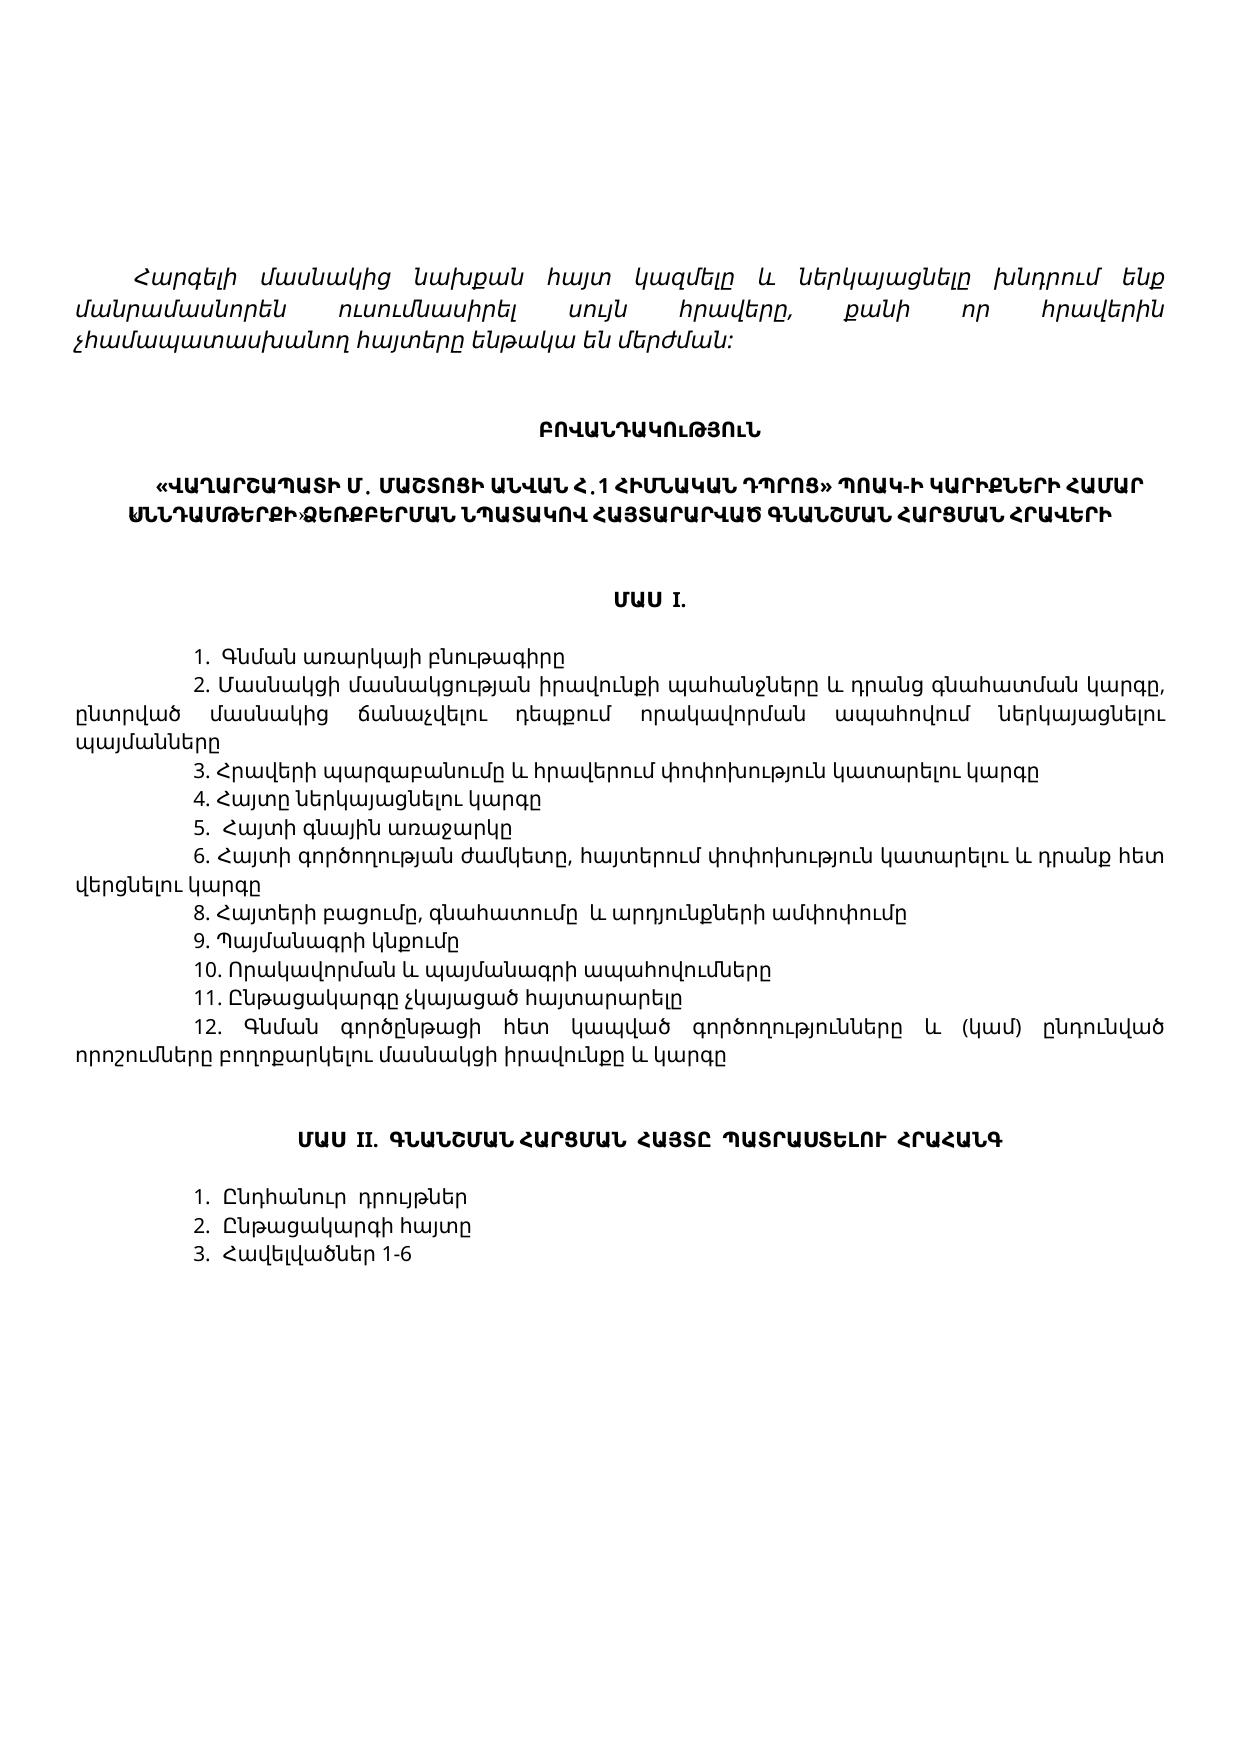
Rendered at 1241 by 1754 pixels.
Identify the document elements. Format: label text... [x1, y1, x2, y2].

text 12. Գնման գործընթացի հետ կապված գործողությունները և (կամ) ընդունված որոշումները բողոքարկելու մասնակցի իրավունքը և կարգը [75, 1012, 1165, 1069]
text 2. Մասնակցի մասնակցության իրավունքի պահանջները և դրանց գնահատման կարգը, ընտրված մասնակից ճանաչվելու դեպքում որակավորման ապահովում ներկայացնելու պայմանները [75, 671, 1165, 756]
text ՄԱՍ II. ԳՆԱՆՇՄԱՆ ՀԱՐՑՄԱՆ ՀԱՅՏԸ ՊԱՏՐԱՍՏԵԼՈՒ ՀՐԱՀԱՆԳ [75, 1126, 1165, 1154]
text «ՎԱՂԱՐՇԱՊԱՏԻ Մ․ ՄԱՇՏՈՑԻ ԱՆՎԱՆ Հ․1 ՀԻՄՆԱԿԱՆ ԴՊՐՈՑ» ՊՈԱԿ-Ի ԿԱՐԻՔՆԵՐԻ ՀԱՄԱՐ ՍՆՆԴԱՄԹԵՐՔԻ ՁԵՌՔԲԵՐՄԱՆ ՆՊԱՏԱԿՈՎ ՀԱՅՏԱՐԱՐՎԱԾ ԳՆԱՆՇՄԱՆ ՀԱՐՑՄԱՆ ՀՐԱՎԵՐԻ [75, 472, 1165, 528]
text 11. Ընթացակարգը չկայացած հայտարարելը [75, 983, 1165, 1012]
text 3. Հավելվածներ 1-6 [75, 1239, 1165, 1268]
text ԲՈՎԱՆԴԱԿՈւԹՅՈւՆ [75, 415, 1165, 443]
text 3. Հրավերի պարզաբանումը և հրավերում փոփոխություն կատարելու կարգը [75, 756, 1165, 784]
text Հարգելի մասնակից նախքան հայտ կազմելը և ներկայացնելը խնդրում ենք մանրամասնորեն ուսումնասիրել սույն հրավերը, քանի որ հրավերին չհամապատասխանող հայտերը ենթակա են մերժման: [75, 261, 1165, 355]
text 6. Հայտի գործողության ժամկետը, հայտերում փոփոխություն կատարելու և դրանք հետ վերցնելու կարգը [75, 841, 1165, 898]
text 5. Հայտի գնային առաջարկը [75, 813, 1165, 841]
text 2. Ընթացակարգի հայտը [75, 1211, 1165, 1239]
text 1. Գնման առարկայի բնութագիրը [75, 642, 1165, 671]
text 8. Հայտերի բացումը, գնահատումը և արդյունքների ամփոփումը [75, 898, 1165, 927]
text 9. Պայմանագրի կնքումը [75, 927, 1165, 955]
text 1. Ընդհանուր դրույթներ [75, 1182, 1165, 1211]
text 4. Հայտը ներկայացնելու կարգը [75, 784, 1165, 813]
text ՄԱՍ I. [75, 585, 1165, 614]
text 10. Որակավորման և պայմանագրի ապահովումները [75, 955, 1165, 983]
